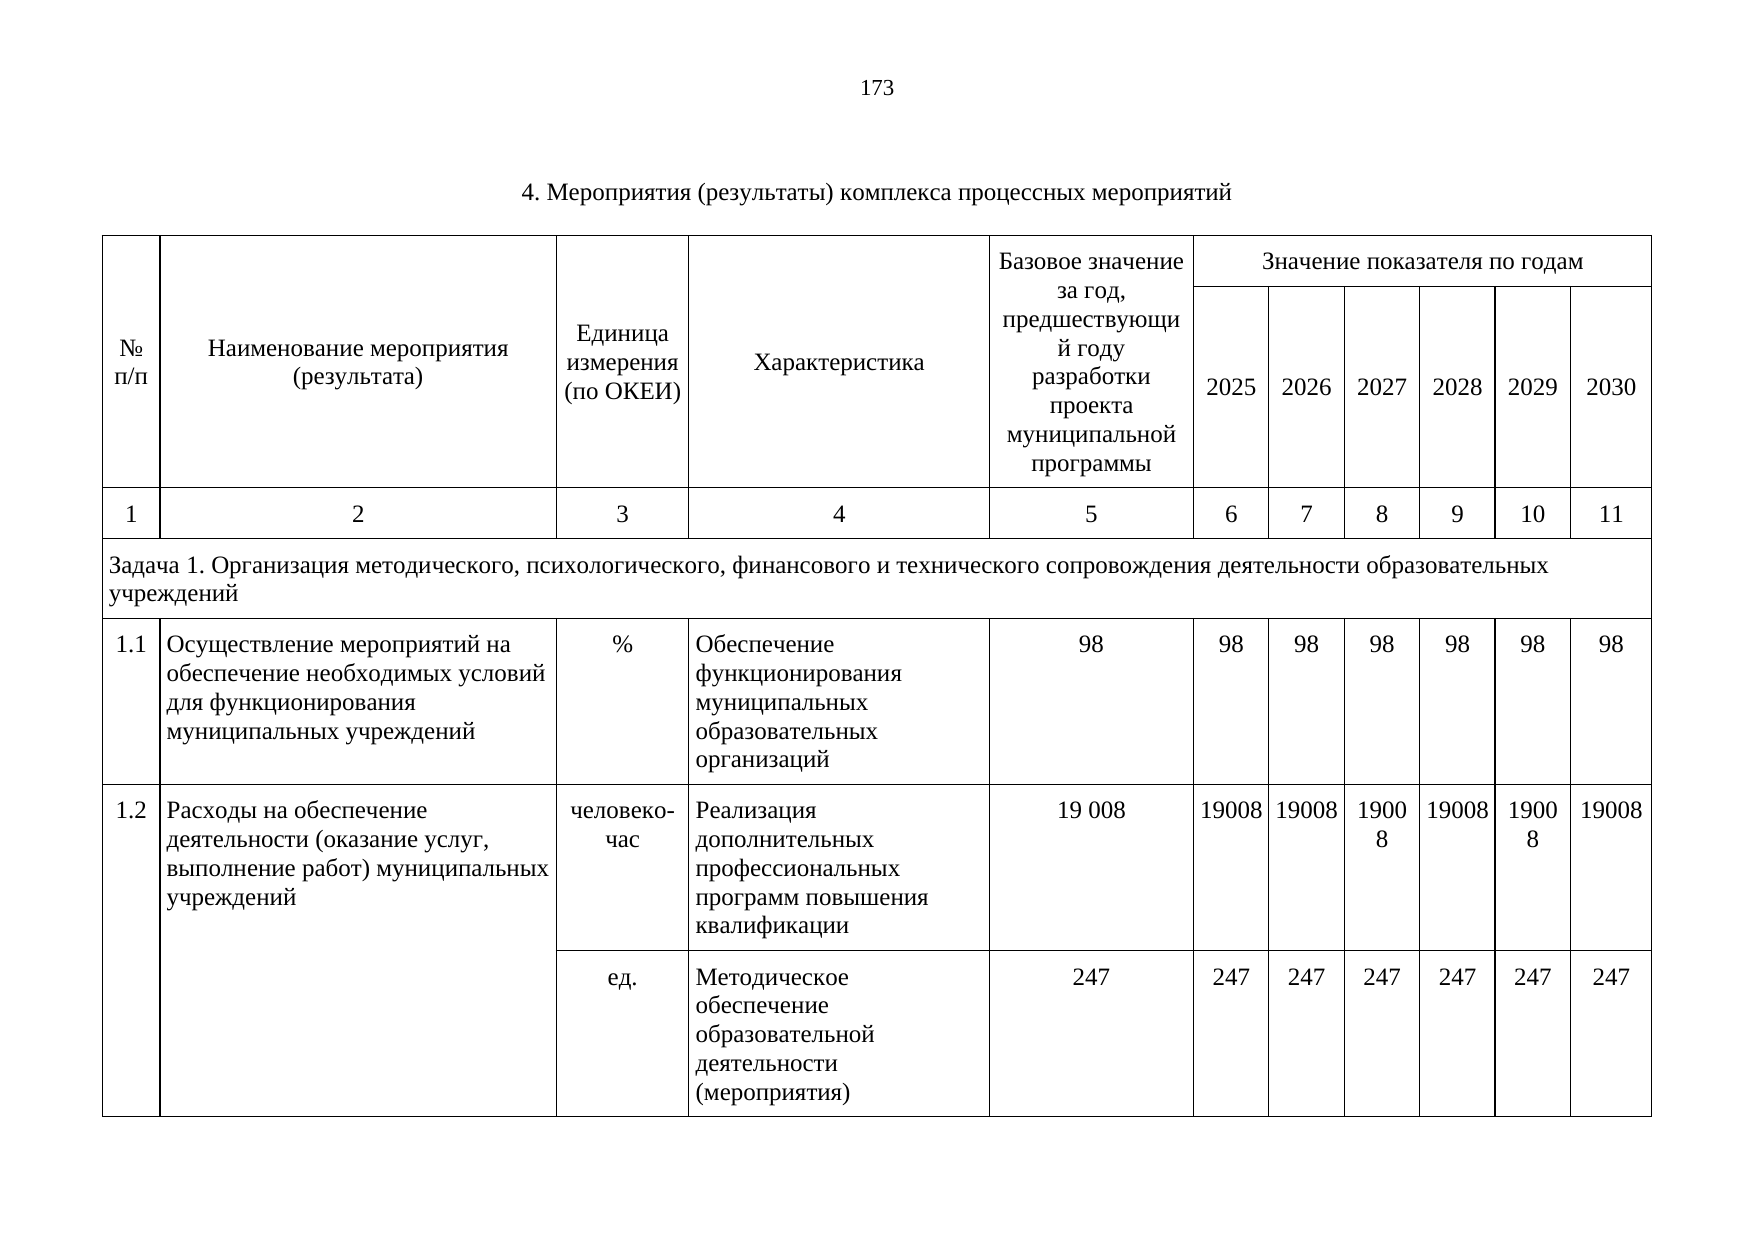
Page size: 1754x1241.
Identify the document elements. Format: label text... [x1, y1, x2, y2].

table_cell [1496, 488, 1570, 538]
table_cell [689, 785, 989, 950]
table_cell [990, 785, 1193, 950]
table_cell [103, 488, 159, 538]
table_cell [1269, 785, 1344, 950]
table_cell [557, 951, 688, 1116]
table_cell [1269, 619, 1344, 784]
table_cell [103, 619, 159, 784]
text 4. Мероприятия (результаты) комплекса процессных мероприятий [118, 177, 1636, 206]
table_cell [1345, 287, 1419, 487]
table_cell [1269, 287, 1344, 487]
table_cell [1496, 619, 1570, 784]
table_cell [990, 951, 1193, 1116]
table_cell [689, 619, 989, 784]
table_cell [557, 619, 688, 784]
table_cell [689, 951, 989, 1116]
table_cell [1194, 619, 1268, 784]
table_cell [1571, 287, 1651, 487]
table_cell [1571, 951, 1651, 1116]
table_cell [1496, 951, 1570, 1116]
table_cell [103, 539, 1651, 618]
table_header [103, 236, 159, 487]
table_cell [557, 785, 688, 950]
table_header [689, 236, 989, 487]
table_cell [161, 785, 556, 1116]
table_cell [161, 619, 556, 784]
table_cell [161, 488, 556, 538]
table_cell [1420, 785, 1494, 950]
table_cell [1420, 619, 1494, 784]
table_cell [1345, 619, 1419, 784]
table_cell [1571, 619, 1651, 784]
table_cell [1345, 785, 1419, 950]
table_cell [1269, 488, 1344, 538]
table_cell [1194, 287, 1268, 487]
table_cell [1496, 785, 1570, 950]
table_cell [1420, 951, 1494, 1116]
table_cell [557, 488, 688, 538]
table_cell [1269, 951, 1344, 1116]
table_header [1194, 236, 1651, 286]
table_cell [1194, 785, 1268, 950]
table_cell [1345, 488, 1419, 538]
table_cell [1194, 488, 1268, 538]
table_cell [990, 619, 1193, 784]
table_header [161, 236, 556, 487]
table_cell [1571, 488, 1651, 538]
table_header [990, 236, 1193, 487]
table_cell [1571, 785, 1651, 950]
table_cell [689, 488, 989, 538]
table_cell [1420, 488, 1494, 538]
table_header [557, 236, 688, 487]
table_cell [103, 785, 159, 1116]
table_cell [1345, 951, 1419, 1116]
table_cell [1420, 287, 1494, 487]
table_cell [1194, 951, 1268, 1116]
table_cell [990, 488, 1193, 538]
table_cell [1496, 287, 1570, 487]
